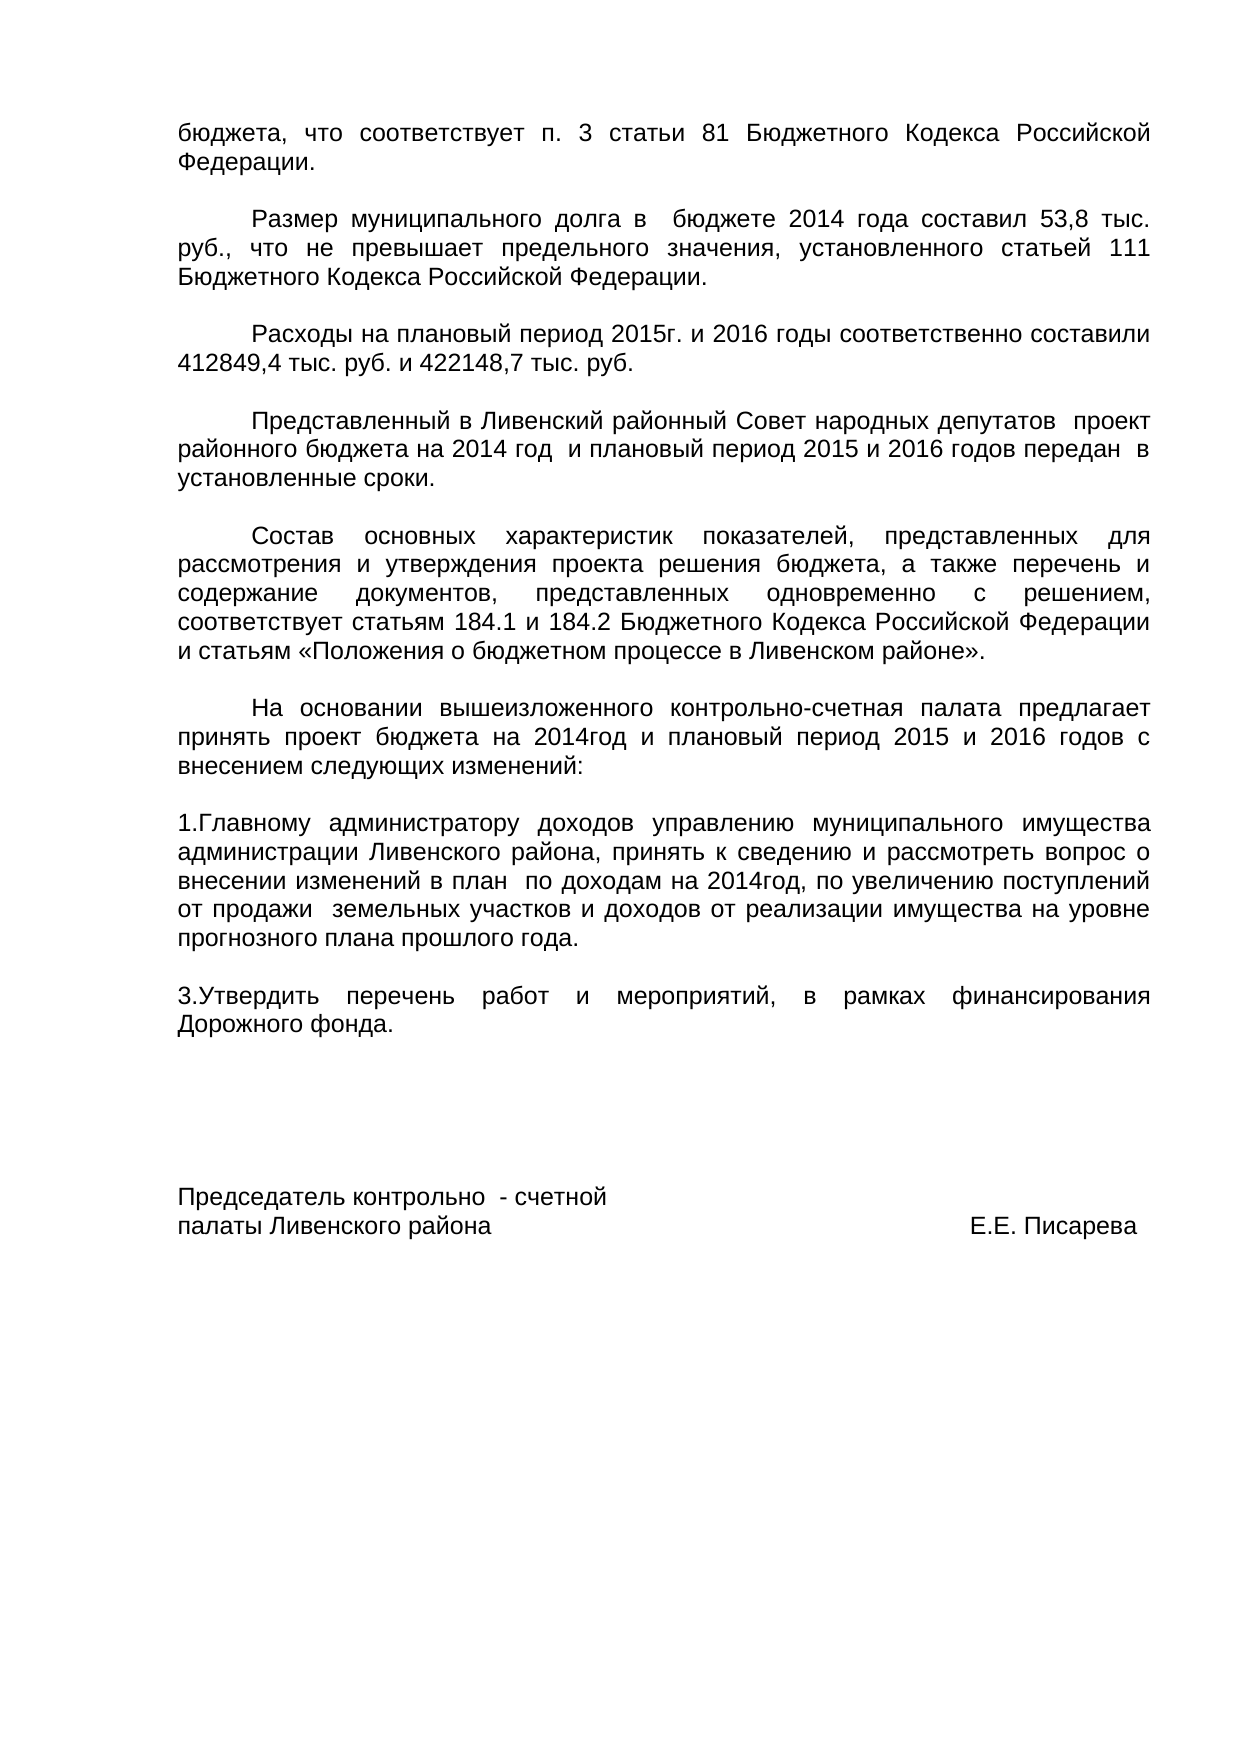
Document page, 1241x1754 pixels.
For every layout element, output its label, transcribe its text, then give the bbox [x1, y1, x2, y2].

text 3.Утвердить перечень работ и мероприятий, в рамках финансирования Дорожного фонда. [177, 981, 1152, 1038]
text Председатель контрольно - счетной [177, 1182, 1152, 1211]
text Представленный в Ливенский районный Совет народных депутатов проект районного бюджета на 2014 год и плановый период 2015 и 2016 годов передан в установленные сроки. [177, 406, 1152, 492]
text Состав основных характеристик показателей, представленных для рассмотрения и утверждения проекта решения бюджета, а также перечень и содержание документов, представленных одновременно с решением, соответствует статьям 184.1 и 184.2 Бюджетного Кодекса Российской Федерации и статьям «Положения о бюджетном процессе в Ливенском районе». [177, 521, 1152, 664]
text Расходы на плановый период 2015г. и 2016 годы соответственно составили 412849,4 тыс. руб. и 422148,7 тыс. руб. [177, 319, 1152, 377]
text Размер муниципального долга в бюджете 2014 года составил 53,8 тыс. руб., что не превышает предельного значения, установленного статьей 111 Бюджетного Кодекса Российской Федерации. [177, 204, 1152, 291]
text На основании вышеизложенного контрольно-счетная палата предлагает принять проект бюджета на 2014год и плановый период 2015 и 2016 годов с внесением следующих изменений: [177, 693, 1152, 779]
text 1.Главному администратору доходов управлению муниципального имущества администрации Ливенского района, принять к сведению и рассмотреть вопрос о внесении изменений в план по доходам на 2014год, по увеличению поступлений от продажи земельных участков и доходов от реализации имущества на уровне прогнозного плана прошлого года. [177, 808, 1152, 952]
text палаты Ливенского района Е.Е. Писарева [177, 1211, 1152, 1239]
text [177, 118, 1152, 176]
